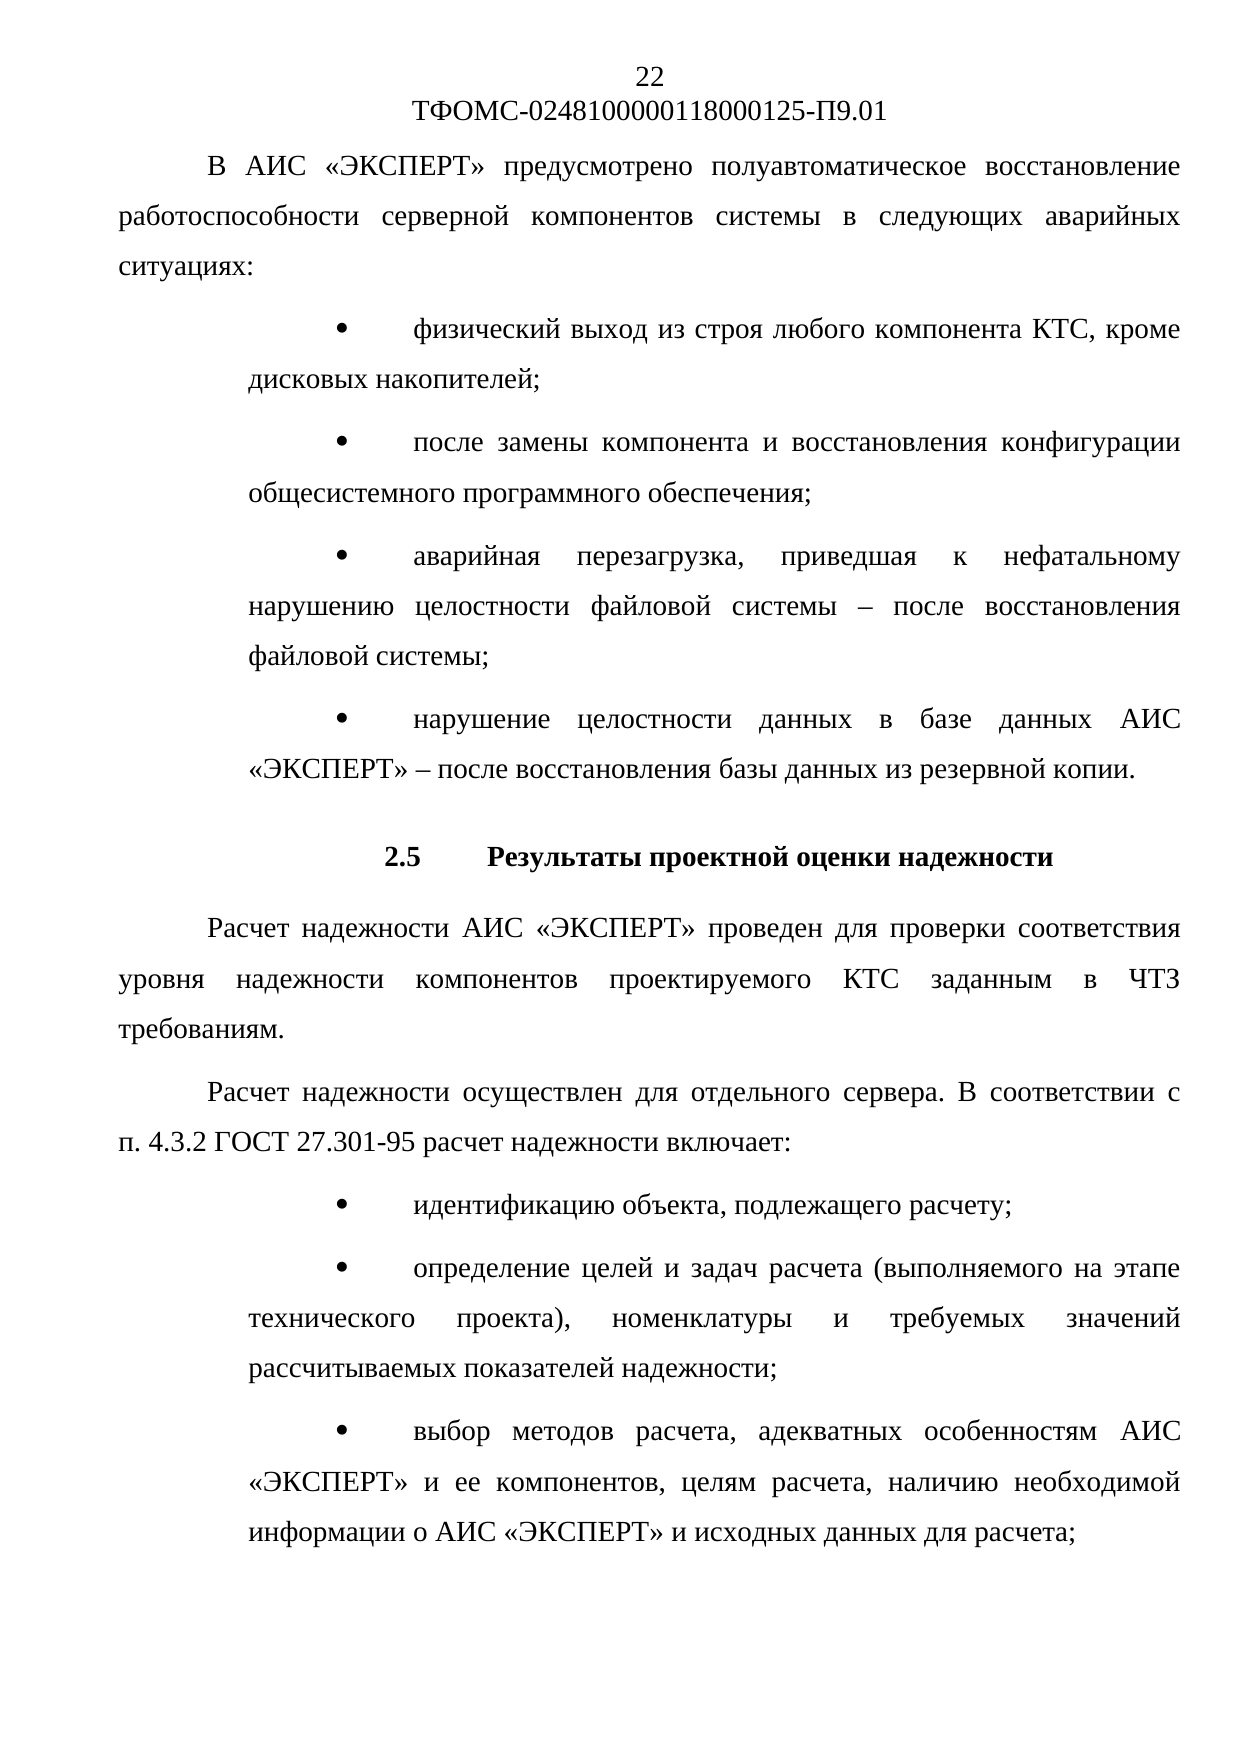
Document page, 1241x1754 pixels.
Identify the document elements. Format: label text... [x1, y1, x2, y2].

list выбор методов расчета, адекватных особенностям и ее компонентов, целям расчета, наличию необходимой информации о и исходных данных для расчета; [248, 1413, 1181, 1548]
text Расчет надежности проведен для проверки соответствия уровня надежности компонентов проектируемого КТС заданным в ЧТЗ требованиям. [118, 910, 1181, 1044]
text В предусмотрено полуавтоматическое восстановление работоспособности серверной компонентов системы в следующих аварийных ситуациях: [118, 148, 1181, 282]
list определение целей и задач расчета (выполняемого на этапе технического проекта), номенклатуры и требуемых значений рассчитываемых показателей надежности; [248, 1250, 1181, 1384]
text Расчет надежности осуществлен для отдельного сервера. В соответствии с п. 4.3.2 ГОСТ 27.301-95 расчет надежности включает: [118, 1074, 1181, 1158]
list нарушение целостности данных в базе данных – после восстановления базы данных из резервной копии. [248, 701, 1181, 785]
list физический выход из строя любого компонента КТС, кроме дисковых накопителей; [248, 311, 1181, 395]
list после замены компонента и восстановления конфигурации общесистемного программного обеспечения; [248, 424, 1181, 508]
list аварийная перезагрузка, приведшая к нефатальному нарушению целостности файловой системы – после восстановления файловой системы; [248, 538, 1181, 672]
subtitle Результаты проектной оценки надежности [295, 839, 1181, 873]
list идентификацию объекта, подлежащего расчету; [248, 1187, 1181, 1221]
